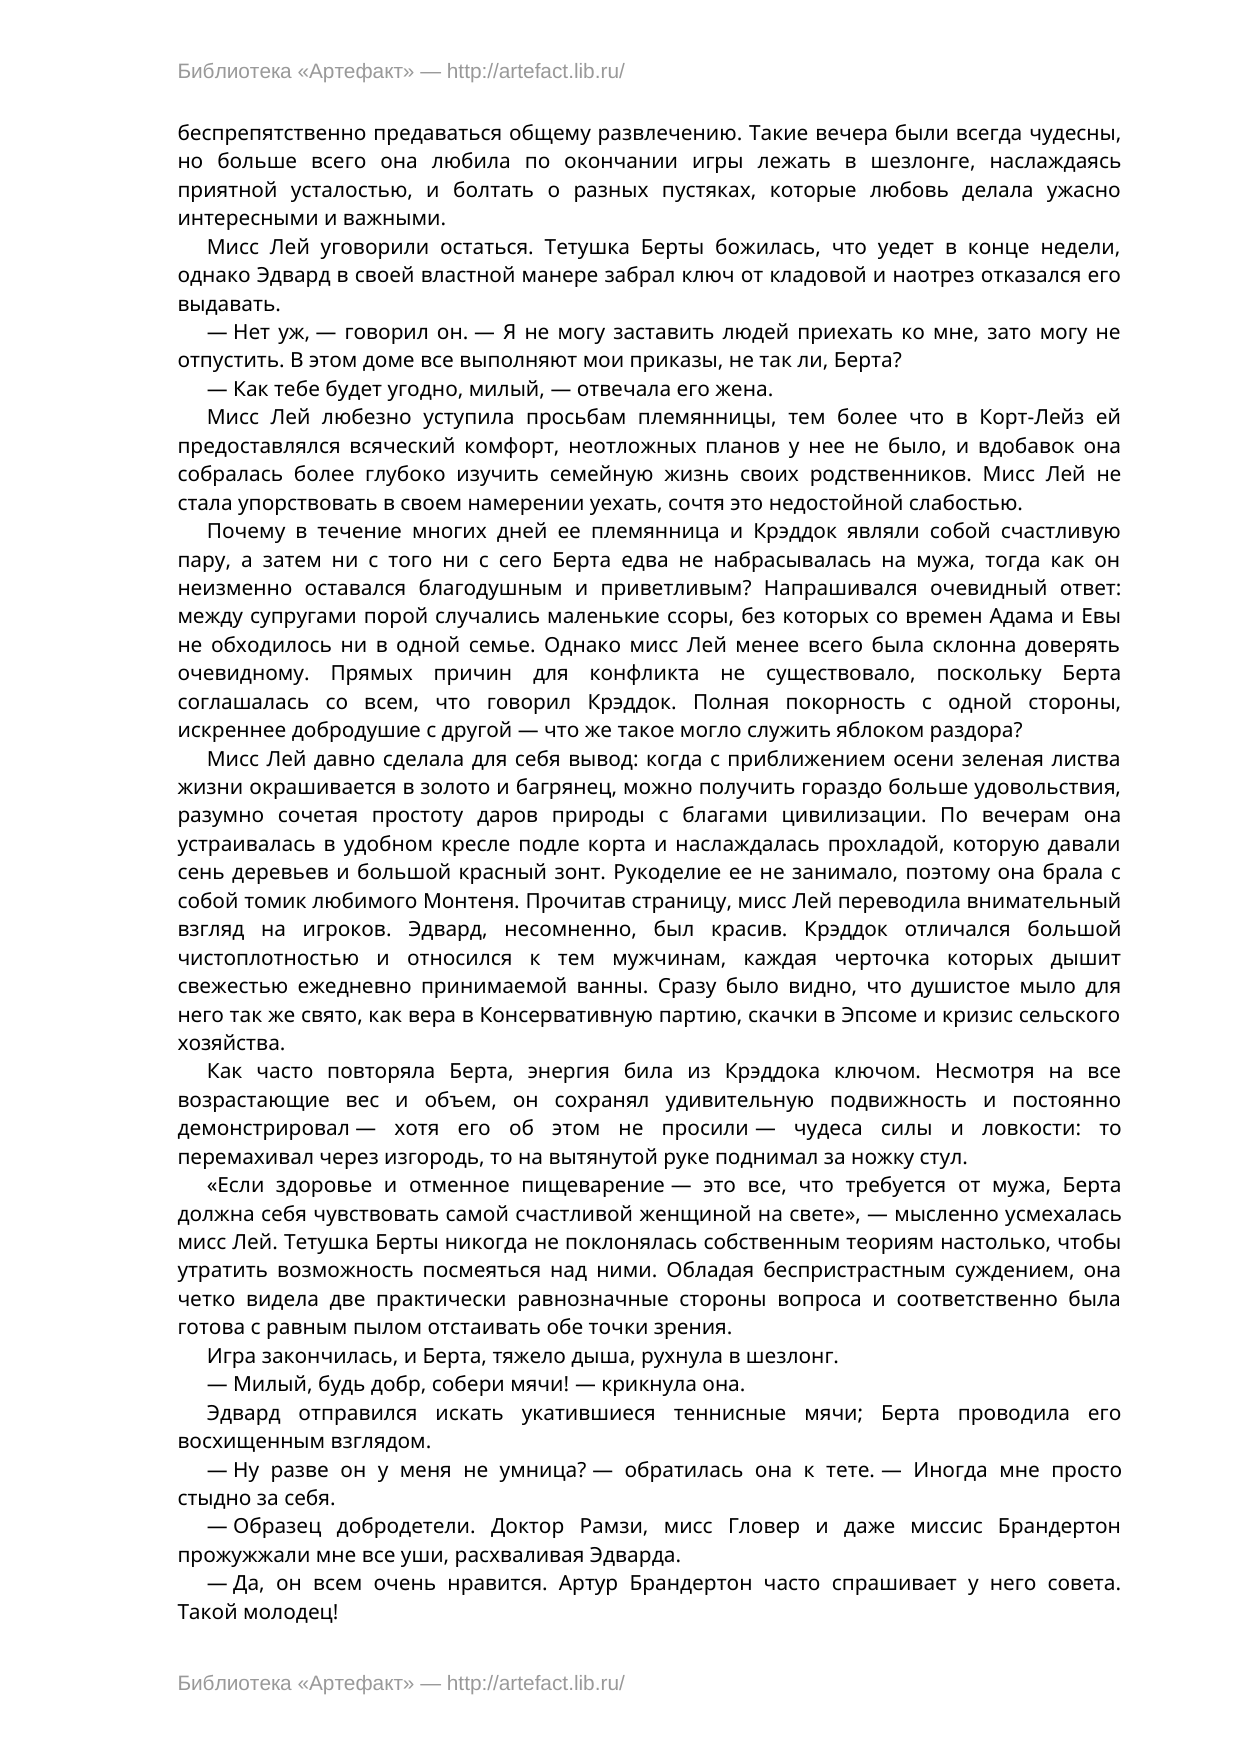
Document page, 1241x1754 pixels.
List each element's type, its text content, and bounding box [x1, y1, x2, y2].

text Игра закончилась, и Берта, тяжело дыша, рухнула в шезлонг. [177, 1341, 1122, 1369]
text — Ну разве он у меня не умница? — обратилась она к тете. — Иногда мне просто стыдно за себя. [177, 1455, 1122, 1512]
text — Как тебе будет угодно, милый, — отвечала его жена. [177, 374, 1122, 402]
text — Да, он всем очень нравится. Артур Брандертон часто спрашивает у него совета. Такой молодец! [177, 1568, 1122, 1625]
text Почему в течение многих дней ее племянница и Крэддок являли собой счастливую пару, а затем ни с того ни с сего Берта едва не набрасывалась на мужа, тогда как он неизменно оставался благодушным и приветливым? Напрашивался очевидный ответ: между супругами порой случались маленькие ссоры, без которых со времен Адама и Евы не обходилось ни в одной семье. Однако мисс Лей менее всего была склонна доверять очевидному. Прямых причин для конфликта не существовало, поскольку Берта соглашалась со всем, что говорил Крэддок. Полная покорность с одной стороны, искреннее добродушие с другой — что же такое могло служить яблоком раздора? [177, 516, 1122, 744]
text Мисс Лей уговорили остаться. Тетушка Берты божилась, что уедет в конце недели, однако Эдвард в своей властной манере забрал ключ от кладовой и наотрез отказался его выдавать. [177, 232, 1122, 317]
text «Если здоровье и отменное пищеварение — это все, что требуется от мужа, Берта должна себя чувствовать самой счастливой женщиной на свете», — мысленно усмехалась мисс Лей. Тетушка Берты никогда не поклонялась собственным теориям настолько, чтобы утратить возможность посмеяться над ними. Обладая беспристрастным суждением, она четко видела две практически равнозначные стороны вопроса и соответственно была готова с равным пылом отстаивать обе точки зрения. [177, 1170, 1122, 1341]
text Как часто повторяла Берта, энергия била из Крэддока ключом. Несмотря на все возрастающие вес и объем, он сохранял удивительную подвижность и постоянно демонстрировал — хотя его об этом не просили — чудеса силы и ловкости: то перемахивал через изгородь, то на вытянутой руке поднимал за ножку стул. [177, 1057, 1122, 1170]
text Эдвард отправился искать укатившиеся теннисные мячи; Берта проводила его восхищенным взглядом. [177, 1398, 1122, 1455]
text — Нет уж, — говорил он. — Я не могу заставить людей приехать ко мне, зато могу не отпустить. В этом доме все выполняют мои приказы, не так ли, Берта? [177, 317, 1122, 374]
text — Образец добродетели. Доктор Рамзи, мисс Гловер и даже миссис Брандертон прожужжали мне все уши, расхваливая Эдварда. [177, 1512, 1122, 1568]
text Мисс Лей любезно уступила просьбам племянницы, тем более что в Корт-Лейз ей предоставлялся всяческий комфорт, неотложных планов у нее не было, и вдобавок она собралась более глубоко изучить семейную жизнь своих родственников. Мисс Лей не стала упорствовать в своем намерении уехать, сочтя это недостойной слабостью. [177, 402, 1122, 516]
text — Милый, будь добр, собери мячи! — крикнула она. [177, 1369, 1122, 1398]
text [177, 118, 1122, 232]
text Мисс Лей давно сделала для себя вывод: когда с приближением осени зеленая листва жизни окрашивается в золото и багрянец, можно получить гораздо больше удовольствия, разумно сочетая простоту даров природы с благами цивилизации. По вечерам она устраивалась в удобном кресле подле корта и наслаждалась прохладой, которую давали сень деревьев и большой красный зонт. Рукоделие ее не занимало, поэтому она брала с собой томик любимого Монтеня. Прочитав страницу, мисс Лей переводила внимательный взгляд на игроков. Эдвард, несомненно, был красив. Крэддок отличался большой чистоплотностью и относился к тем мужчинам, каждая черточка которых дышит свежестью ежедневно принимаемой ванны. Сразу было видно, что душистое мыло для него так же свято, как вера в Консервативную партию, скачки в Эпсоме и кризис сельского хозяйства. [177, 744, 1122, 1057]
